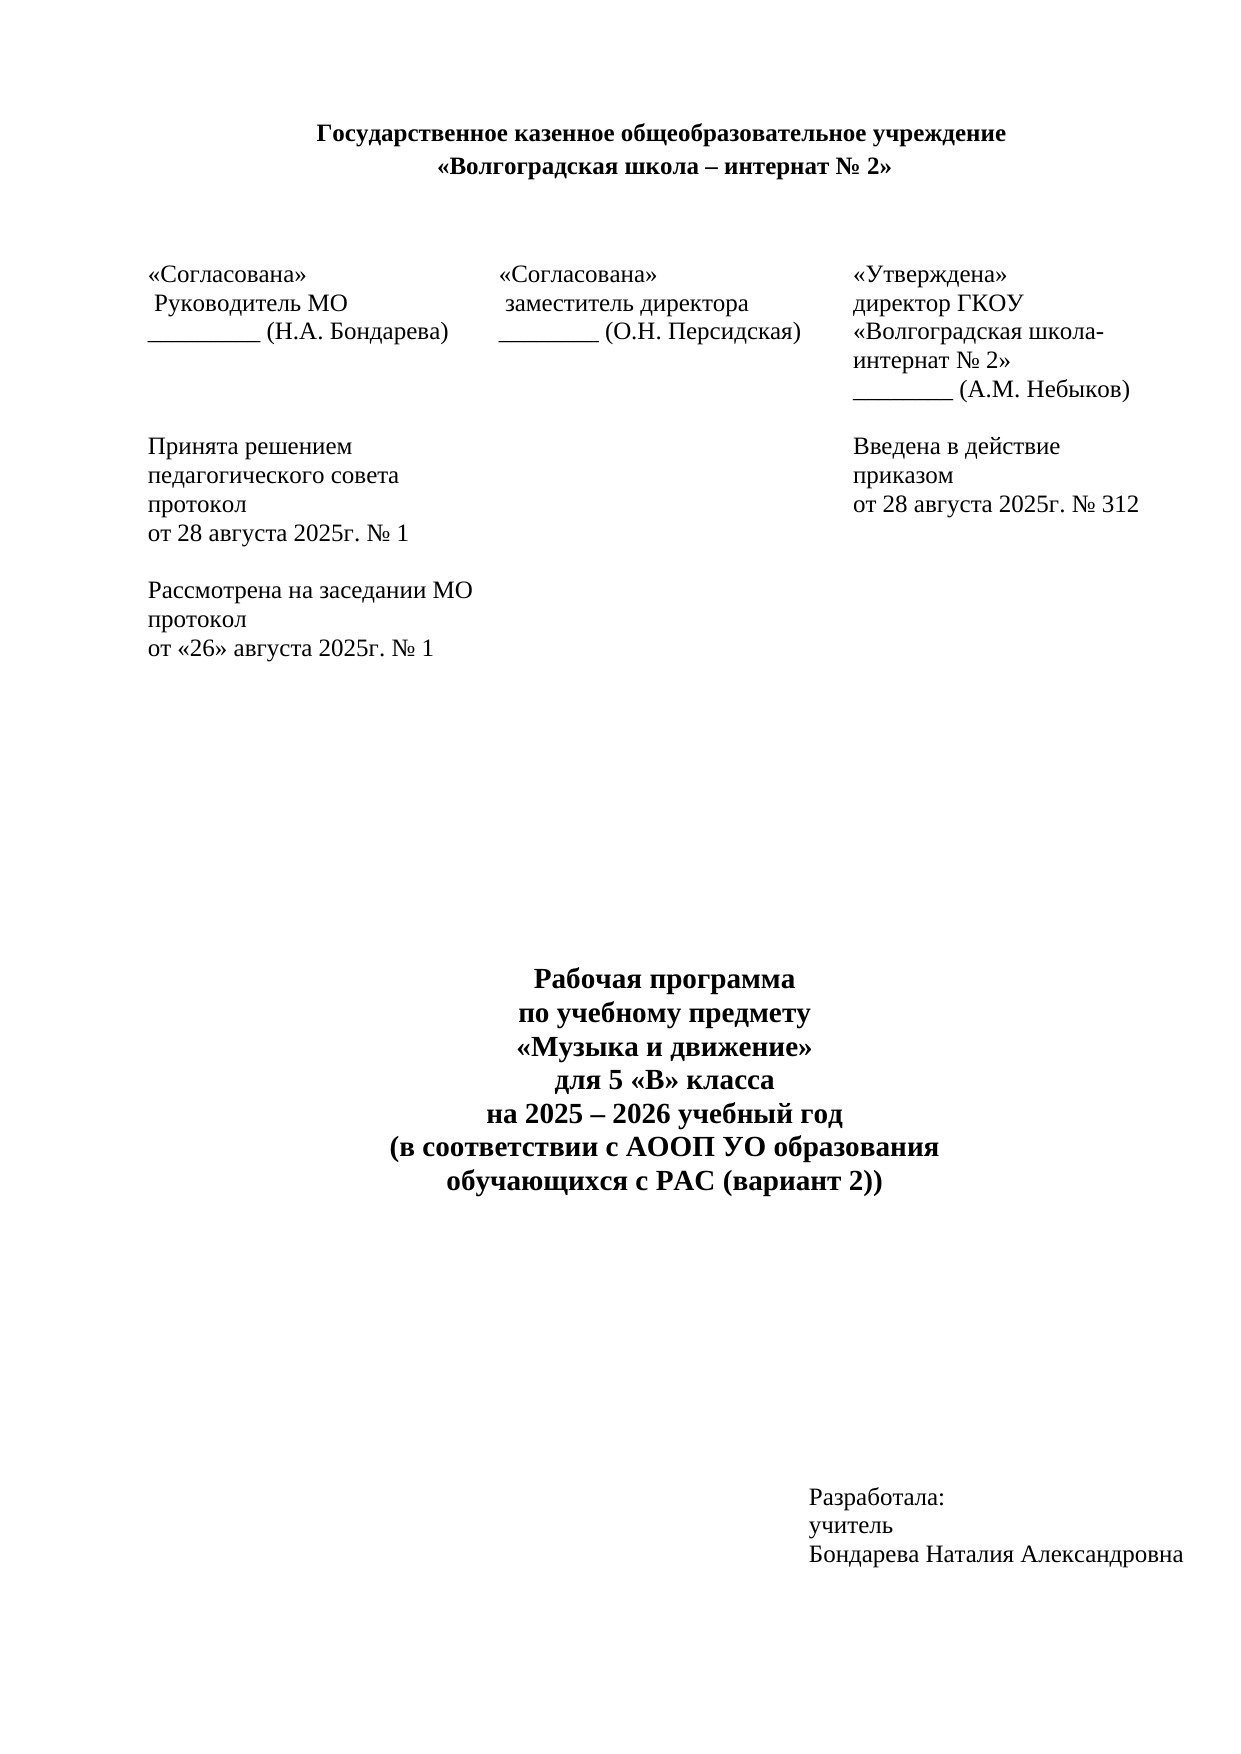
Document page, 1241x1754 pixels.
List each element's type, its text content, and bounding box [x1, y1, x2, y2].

text Государственное казенное общеобразовательное учреждение «Волгоградская школа – интернат № 2» [177, 118, 1152, 180]
table_header «Согласована» заместитель директора ________ (О.Н. Персидская) [487, 259, 842, 661]
table_header Рабочая программа [369, 962, 960, 995]
table_cell на 2025 – 2026 учебный год [369, 1096, 960, 1129]
table_header «Согласована» Руководитель МО _________ (Н.А. Бондарева) Принята решением педагогического совета протокол от 28 августа 2025г. № 1 Рассмотрена на заседании МО протокол от «26» августа 2025г. № 1 [136, 259, 487, 661]
table_cell по учебному предмету [369, 995, 960, 1029]
table_cell для 5 «В» класса [369, 1062, 960, 1096]
table_cell «Музыка и движение» [369, 1029, 960, 1062]
table_header «Утверждена» директор ГКОУ «Волгоградская школа-интернат № 2» ________ (А.М. Небыков) Введена в действие приказом от 28 августа 2025г. № 312 [842, 259, 1167, 661]
table_cell (в соответствии с АООП УО образования [369, 1129, 960, 1163]
table_cell обучающихся с РАС (вариант 2)) [369, 1163, 960, 1196]
table_header Разработала: учитель Бондарева Наталия Александровна [798, 1482, 1196, 1568]
